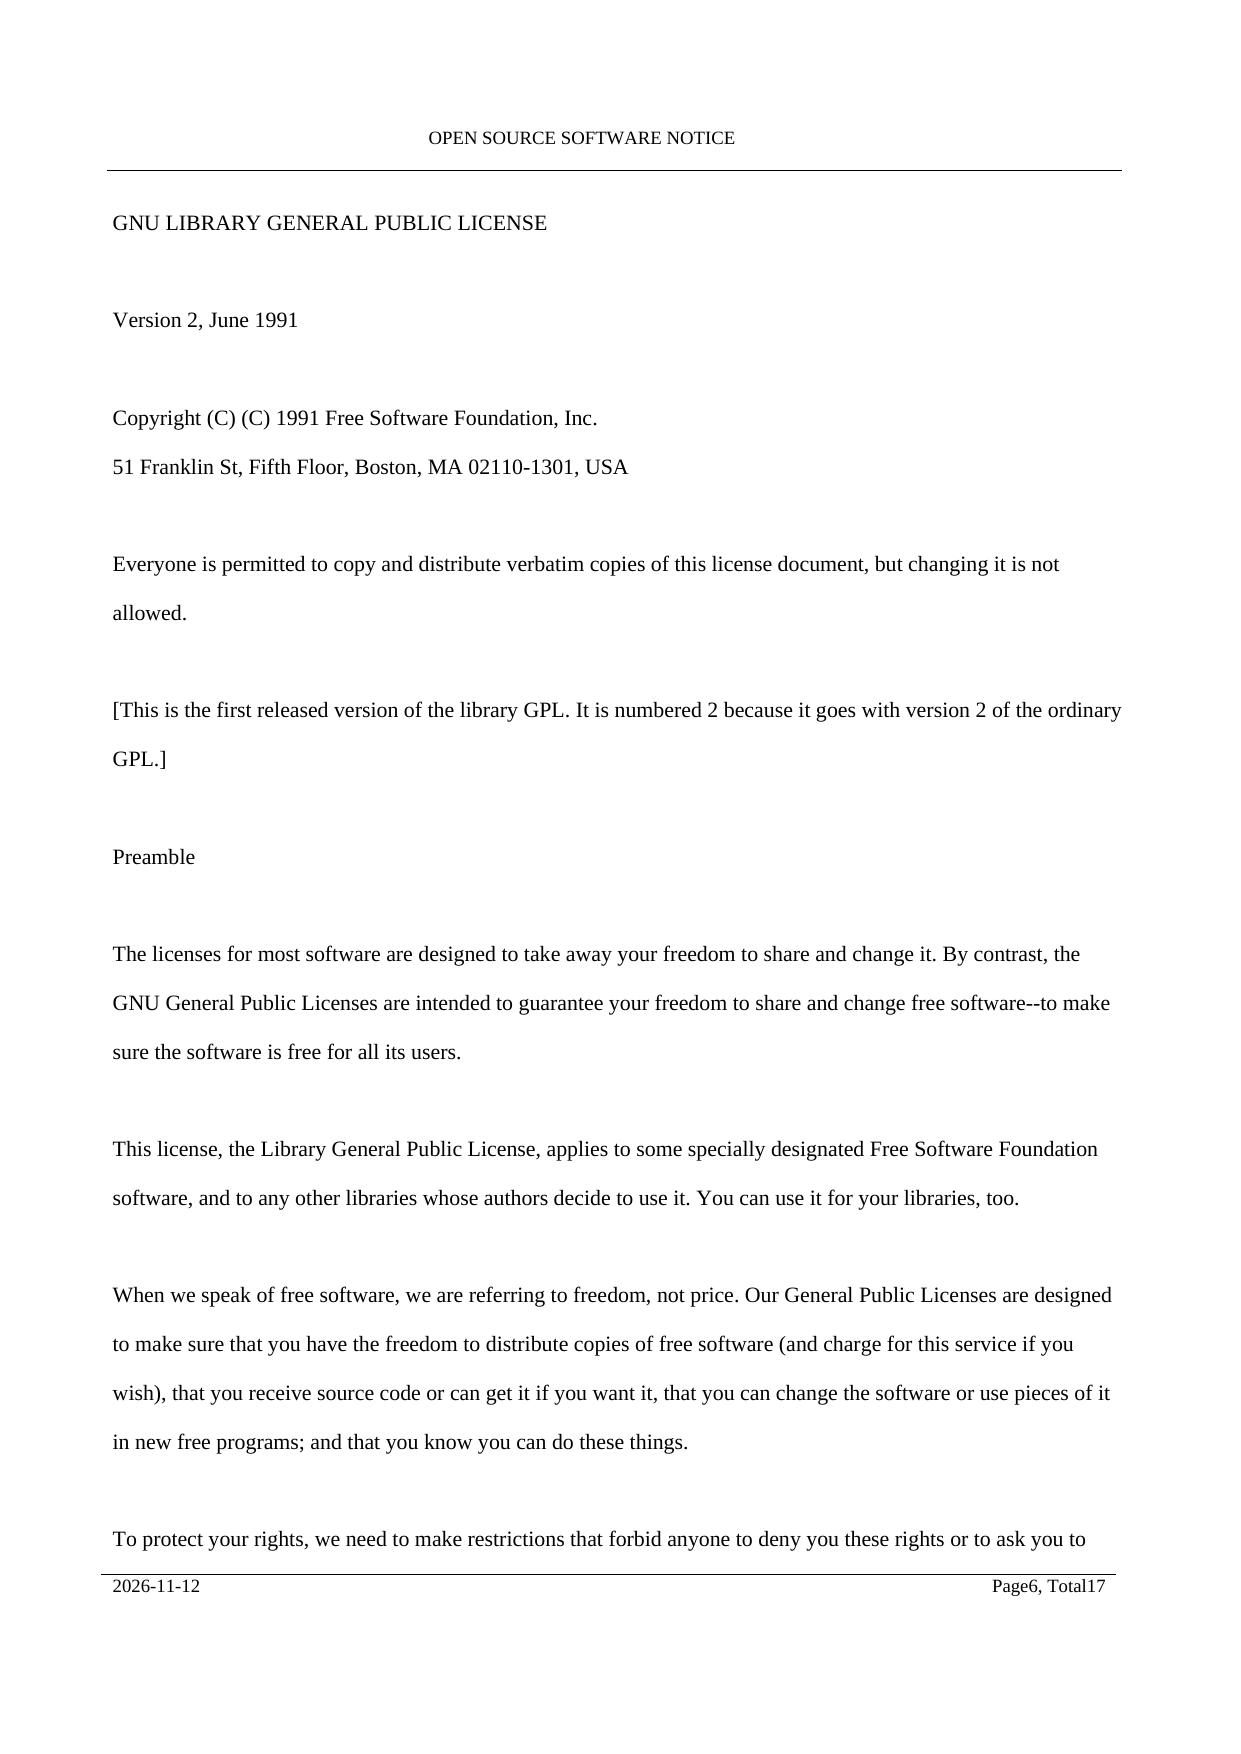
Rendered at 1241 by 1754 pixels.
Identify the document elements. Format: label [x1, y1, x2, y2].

text [112, 206, 1128, 1555]
